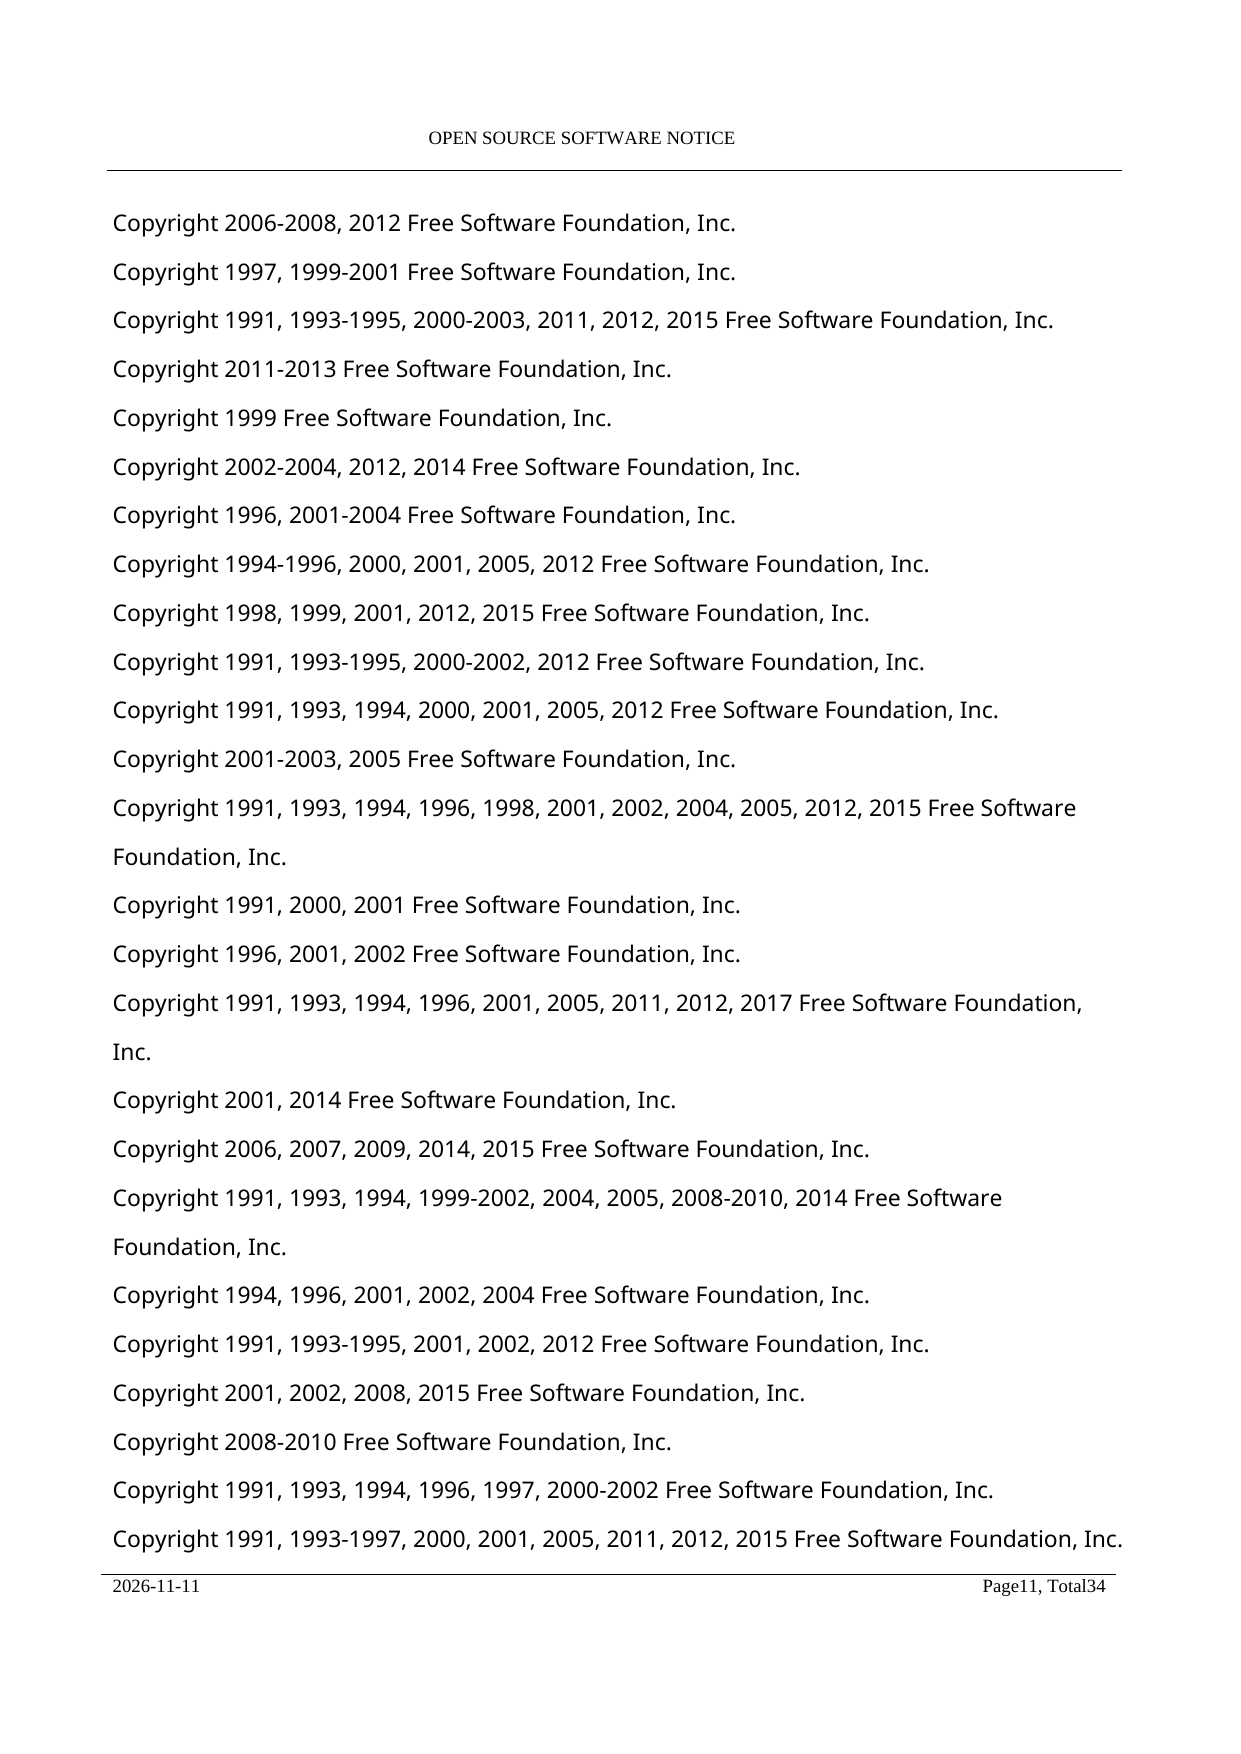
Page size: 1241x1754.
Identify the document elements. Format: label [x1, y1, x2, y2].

text [112, 206, 1128, 1555]
